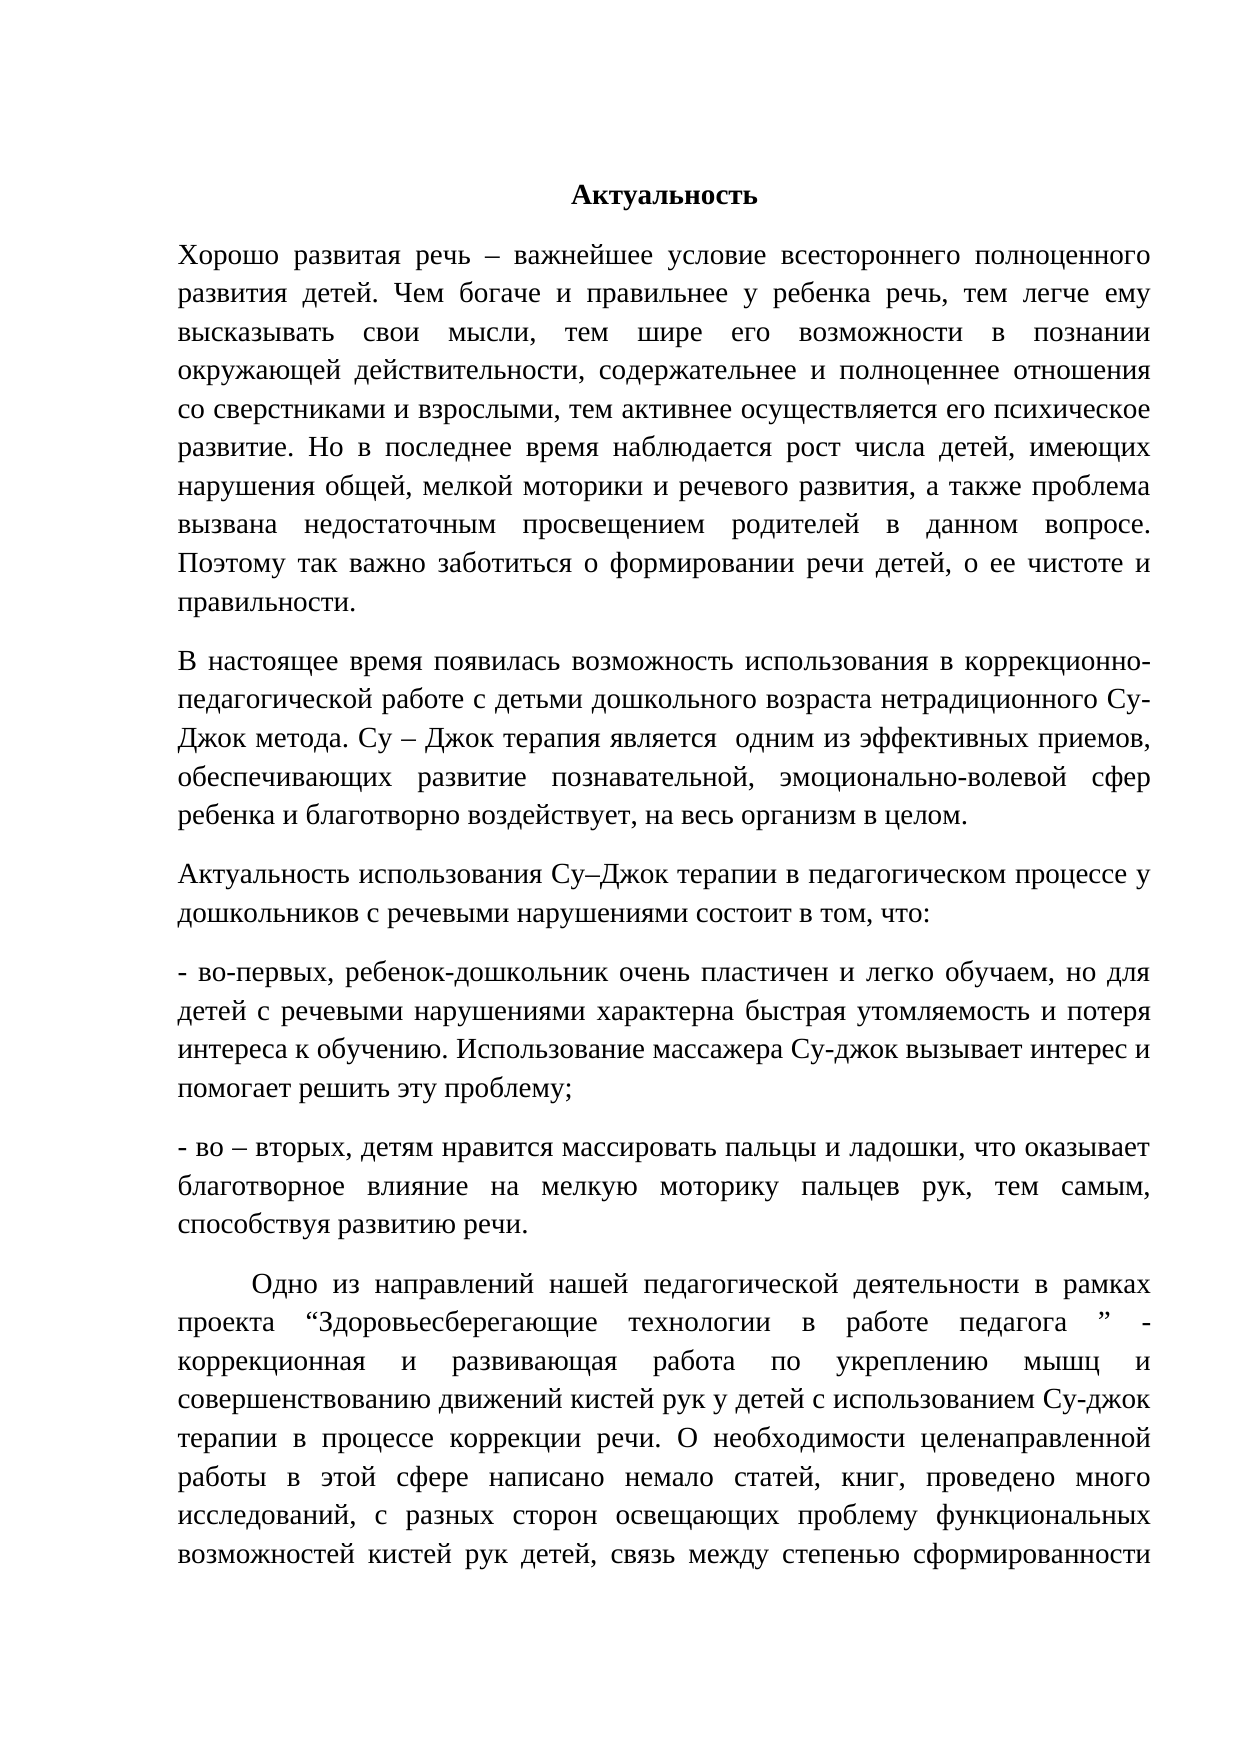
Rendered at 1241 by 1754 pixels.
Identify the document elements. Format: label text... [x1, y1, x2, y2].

text - во – вторых, детям нравится массировать пальцы и ладошки, что оказывает благотворное влияние на мелкую моторику пальцев рук, тем самым, способствуя развитию речи. [177, 1129, 1152, 1240]
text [177, 1266, 1152, 1569]
text Актуальность использования Су–Джок терапии в педагогическом процессе у дошкольников с речевыми нарушениями состоит в том, что: [177, 857, 1152, 929]
text В настоящее время появилась возможность использования в коррекционно-педагогической работе с детьми дошкольного возраста нетрадиционного Су-Джок метода. Су – Джок терапия является одним из эффективных приемов, обеспечивающих развитие познавательной, эмоционально-волевой сфер ребенка и благотворно воздействует, на весь организм в целом. [177, 643, 1152, 831]
text Актуальность [177, 177, 1152, 211]
text Хорошо развитая речь – важнейшее условие всестороннего полноценного развития детей. Чем богаче и правильнее у ребенка речь, тем легче ему высказывать свои мысли, тем шире его возможности в познании окружающей действительности, содержательнее и полноценнее отношения со сверстниками и взрослыми, тем активнее осуществляется его психическое развитие. Но в последнее время наблюдается рост числа детей, имеющих нарушения общей, мелкой моторики и речевого развития, а также проблема вызвана недостаточным просвещением родителей в данном вопросе. Поэтому так важно заботиться о формировании речи детей, о ее чистоте и правильности. [177, 237, 1152, 617]
text - во-первых, ребенок-дошкольник очень пластичен и легко обучаем, но для детей с речевыми нарушениями характерна быстрая утомляемость и потеря интереса к обучению. Использование массажера Су-джок вызывает интерес и помогает решить эту проблему; [177, 954, 1152, 1104]
